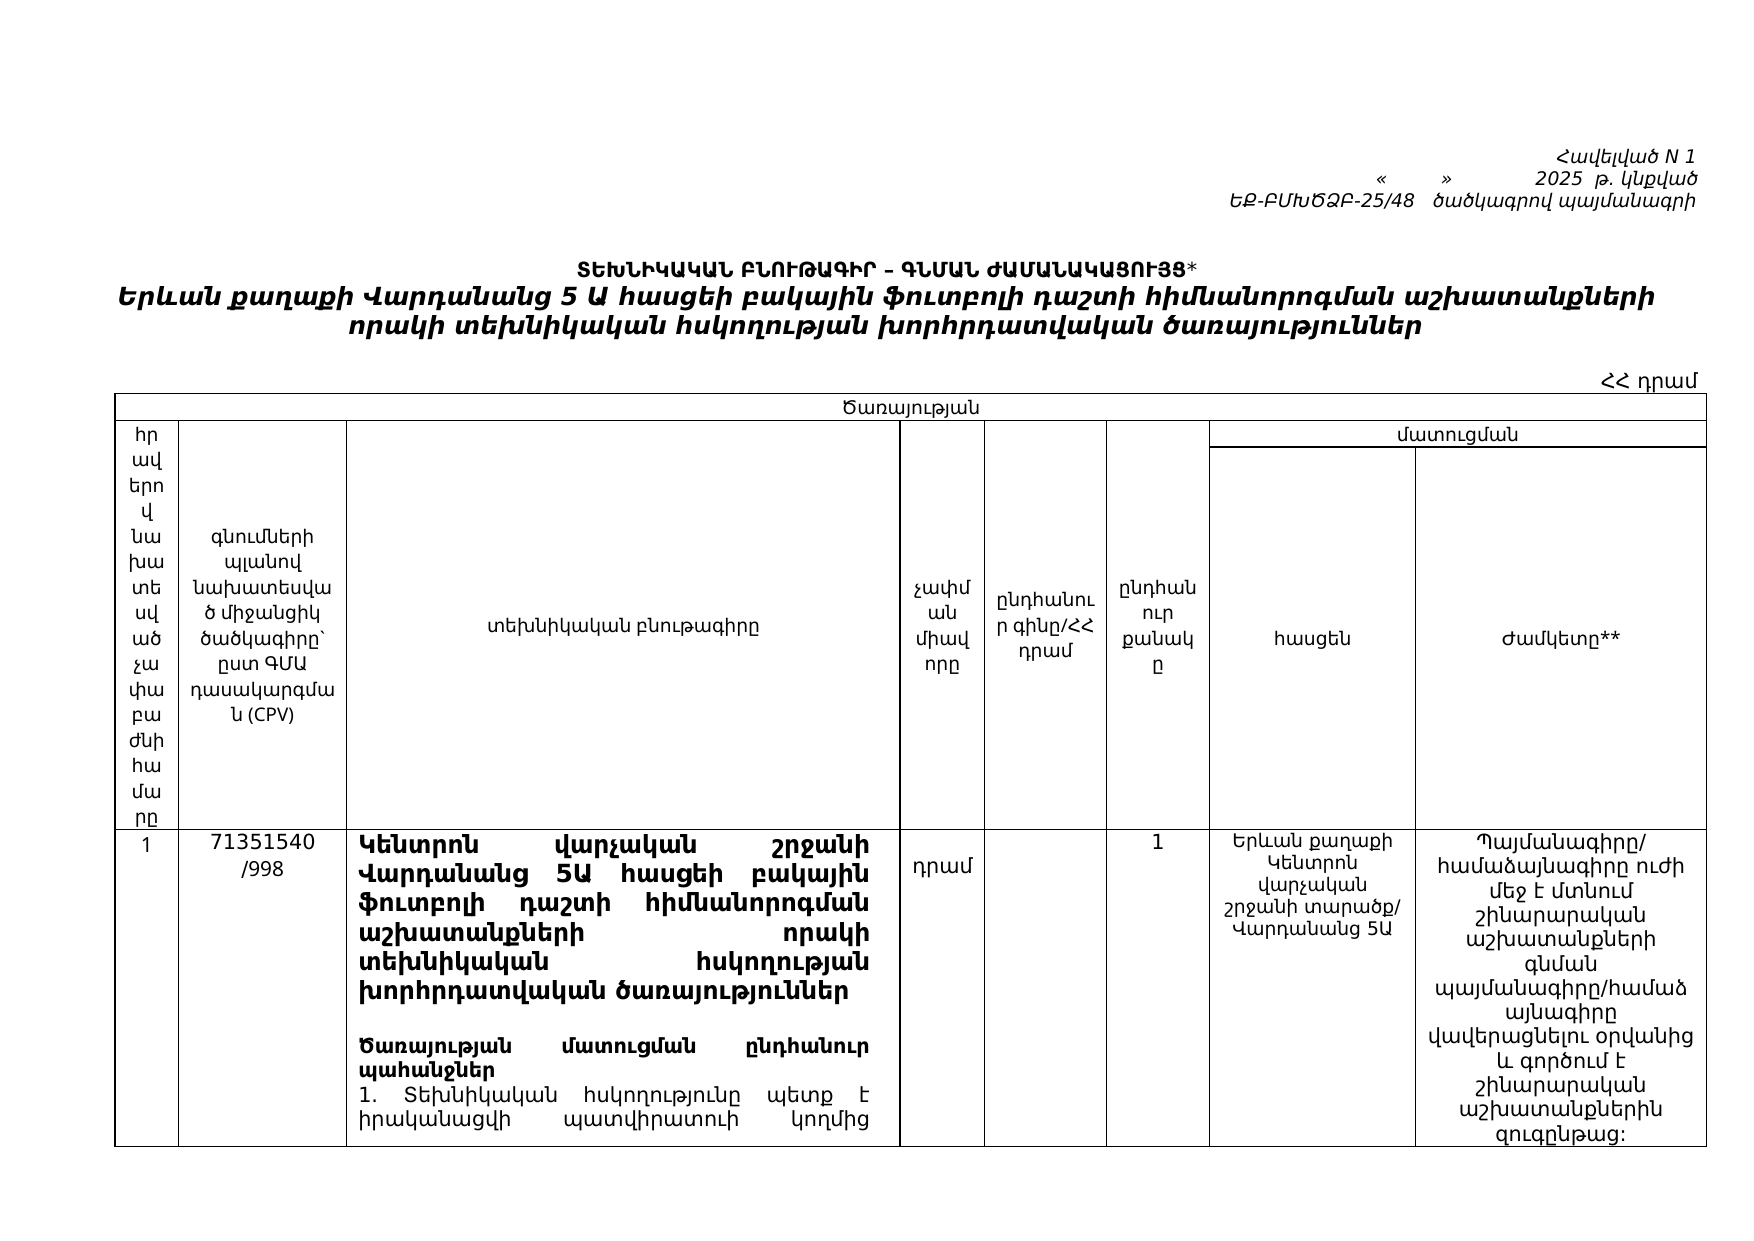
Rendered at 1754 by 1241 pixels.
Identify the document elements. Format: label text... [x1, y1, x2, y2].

table_cell չափման միավորը [901, 421, 984, 829]
text ԵՔ-ԲՄԽԾՁԲ-25/48 ծածկագրով պայմանագրի [75, 190, 1698, 212]
table_cell գնումների պլանով նախատեսված միջանցիկ ծածկագիրը` ըստ ԳՄԱ դասակարգման (CPV) [179, 421, 346, 829]
text ՀՀ դրամ [75, 369, 1698, 393]
table_cell հրավերով նախատեսված չափաբաժնի համարը [116, 421, 178, 829]
table_cell 1 [116, 830, 178, 1146]
text Երևան քաղաքի Վարդանանց 5 Ա հասցեի բակային ֆուտբոլի դաշտի հիմնանորոգման աշխատանքների որակի տեխնիկական հսկողության խորհրդատվական ծառայություններ [75, 282, 1698, 340]
table_cell [985, 830, 1106, 1146]
text « » 2025 թ. կնքված [75, 168, 1698, 190]
table_cell դրամ [901, 830, 984, 1146]
table_cell հասցեն [1210, 448, 1415, 829]
table_cell 71351540/998 [179, 830, 346, 1146]
table_cell ընդհանուր գինը/ՀՀ դրամ [985, 421, 1106, 829]
table_header Ծառայության [116, 394, 1706, 420]
table_cell մատուցման [1210, 421, 1706, 446]
table_cell 1 [1107, 830, 1209, 1146]
text ՏԵԽՆԻԿԱԿԱՆ ԲՆՈՒԹԱԳԻՐ – ԳՆՄԱՆ ԺԱՄԱՆԱԿԱՑՈՒՅՑ* [75, 258, 1698, 282]
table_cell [1210, 830, 1415, 1146]
text Հավելված N 1 [75, 146, 1698, 168]
table_cell ընդհանուր քանակը [1107, 421, 1209, 829]
table_cell Ժամկետը** [1416, 448, 1706, 829]
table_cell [347, 830, 899, 1146]
table_cell տեխնիկական բնութագիրը [347, 421, 899, 829]
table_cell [1416, 830, 1706, 1146]
